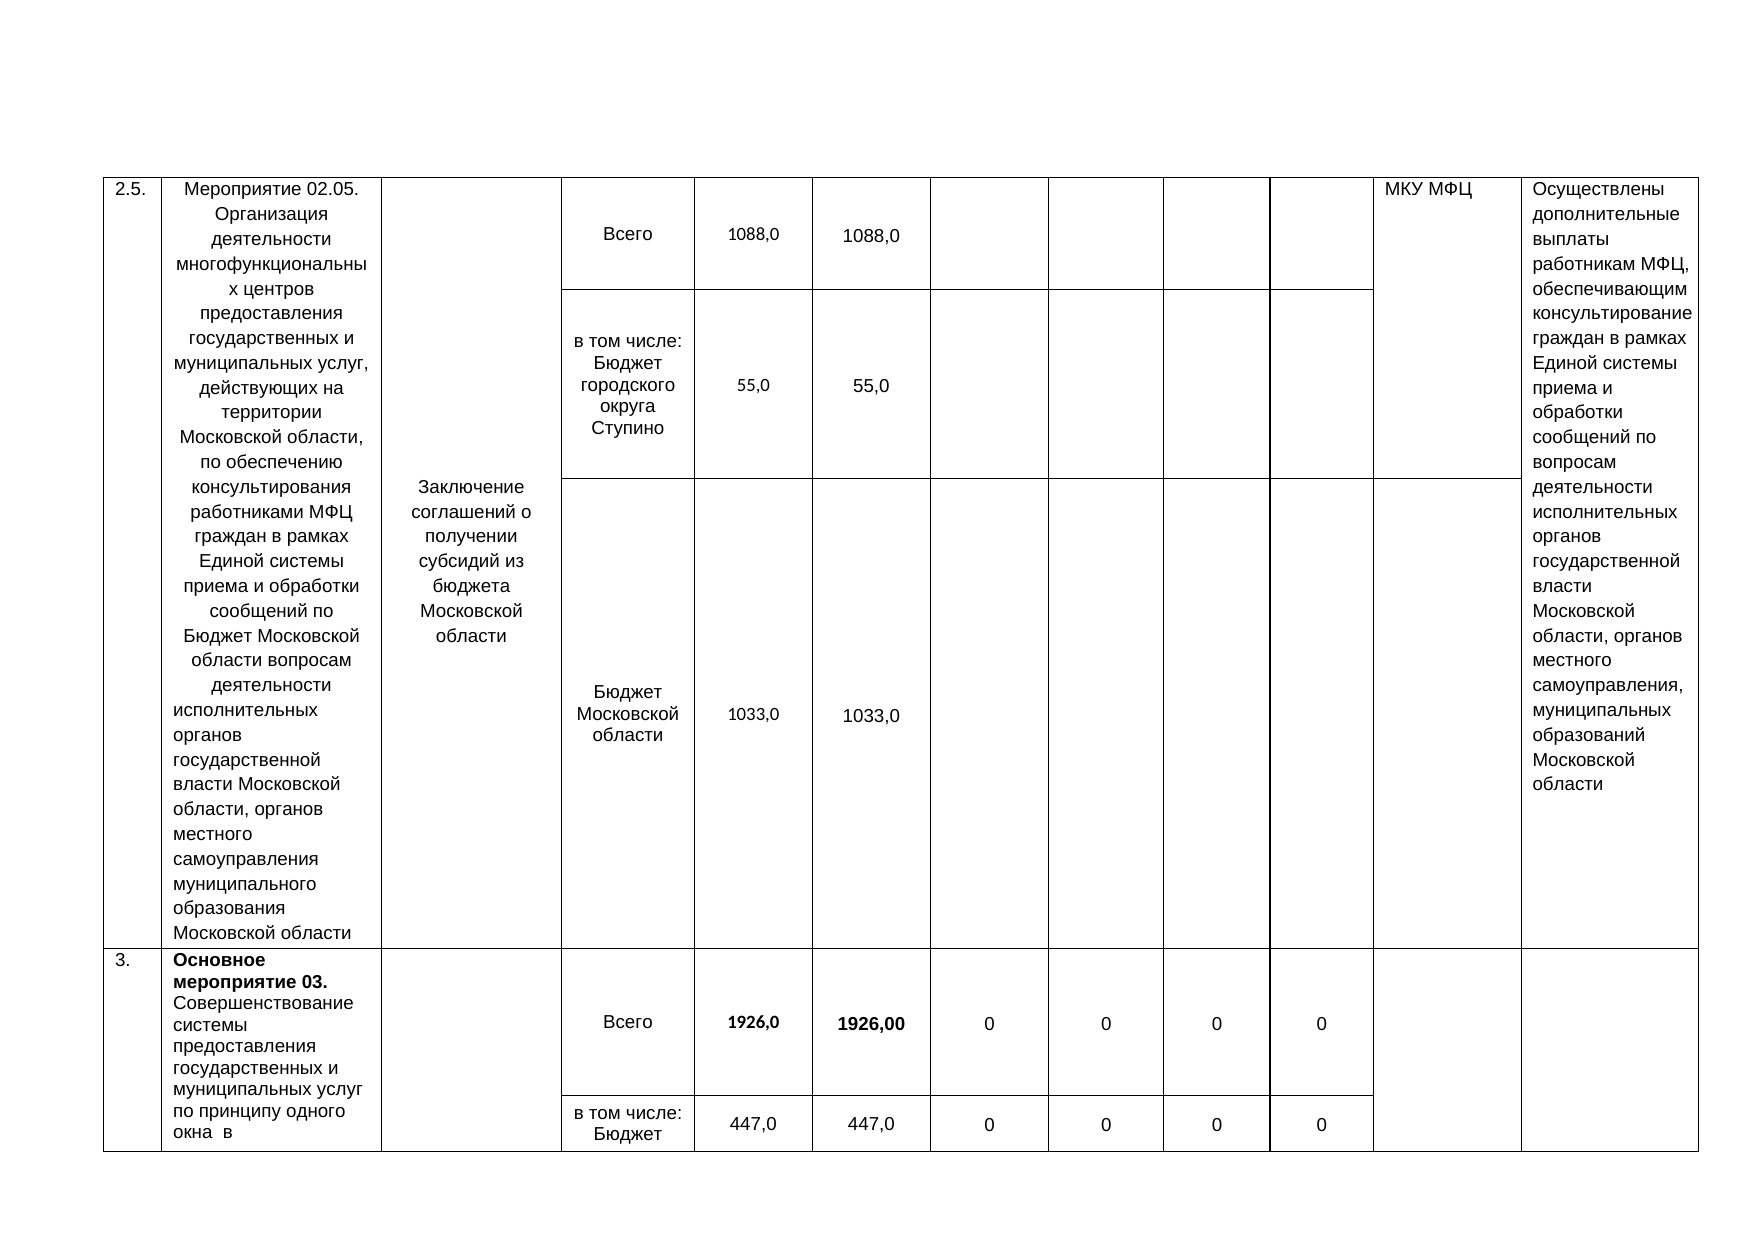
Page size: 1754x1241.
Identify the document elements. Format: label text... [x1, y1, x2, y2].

table_cell 55,0 [813, 290, 930, 478]
table_cell 447,0 [813, 1096, 930, 1151]
table_cell 0 [1164, 949, 1269, 1094]
table_cell 0 [1164, 1096, 1269, 1151]
table_cell [1271, 290, 1373, 478]
table_cell 1926,0 [695, 949, 812, 1094]
table_cell 2.5. [104, 178, 161, 948]
table_cell 0 [1049, 949, 1163, 1094]
table_cell 0 [1049, 1096, 1163, 1151]
table_cell 1088,0 [695, 178, 812, 289]
table_cell 1926,00 [813, 949, 930, 1094]
table_cell [1374, 949, 1521, 1151]
table_cell [931, 178, 1048, 289]
table_cell 0 [931, 1096, 1048, 1151]
table_cell Бюджет Московской области [562, 479, 694, 948]
table_cell 447,0 [695, 1096, 812, 1151]
table_cell Заключение соглашений о получении субсидий из бюджета Московской области [382, 178, 561, 948]
table_cell [1271, 178, 1373, 289]
table_cell 0 [1271, 949, 1373, 1094]
table_cell Осуществлены дополнительные выплаты работникам МФЦ, обеспечивающим консультирование граждан в рамках Единой системы приема и обработки сообщений по вопросам деятельности исполнительных органов государственной власти Московской области, органов местного самоуправления, муниципальных образований Московской области [1522, 178, 1698, 948]
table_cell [562, 290, 694, 478]
table_cell 0 [1271, 1096, 1373, 1151]
table_cell 55,0 [695, 290, 812, 478]
table_cell МКУ МФЦ [1374, 178, 1521, 478]
table_cell [931, 479, 1048, 948]
table_cell 1033,0 [695, 479, 812, 948]
table_cell [1164, 290, 1269, 478]
table_cell Основное мероприятие 03. Совершенствование системы предоставления государственных и муниципальных услуг по принципу одного окна в многофункциональных центрах предоставления государственных и муниципальных услуг [162, 949, 381, 1151]
table_cell 1033,0 [813, 479, 930, 948]
table_cell Всего [562, 178, 694, 289]
table_cell [931, 290, 1048, 478]
table_cell Мероприятие 02.05. Организация деятельности многофункциональных центров предоставления государственных и муниципальных услуг, действующих на территории Московской области, по обеспечению консультирования работниками МФЦ граждан в рамках Единой системы приема и обработки сообщений по Бюджет Московской области вопросам деятельности исполнительных органов государственной власти Московской области, органов местного самоуправления муниципального образования Московской области [162, 178, 381, 948]
table_cell 3. [104, 949, 161, 1151]
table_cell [562, 1096, 694, 1151]
table_cell [1164, 479, 1269, 948]
table_cell Всего [562, 949, 694, 1094]
table_cell [1049, 479, 1163, 948]
table_cell [1164, 178, 1269, 289]
table_cell 0 [931, 949, 1048, 1094]
table_cell [382, 949, 561, 1151]
table_cell [1271, 479, 1373, 948]
table_cell [1049, 178, 1163, 289]
table_cell [1522, 949, 1698, 1151]
table_cell 1088,0 [813, 178, 930, 289]
table_cell [1374, 479, 1521, 948]
table_cell [1049, 290, 1163, 478]
